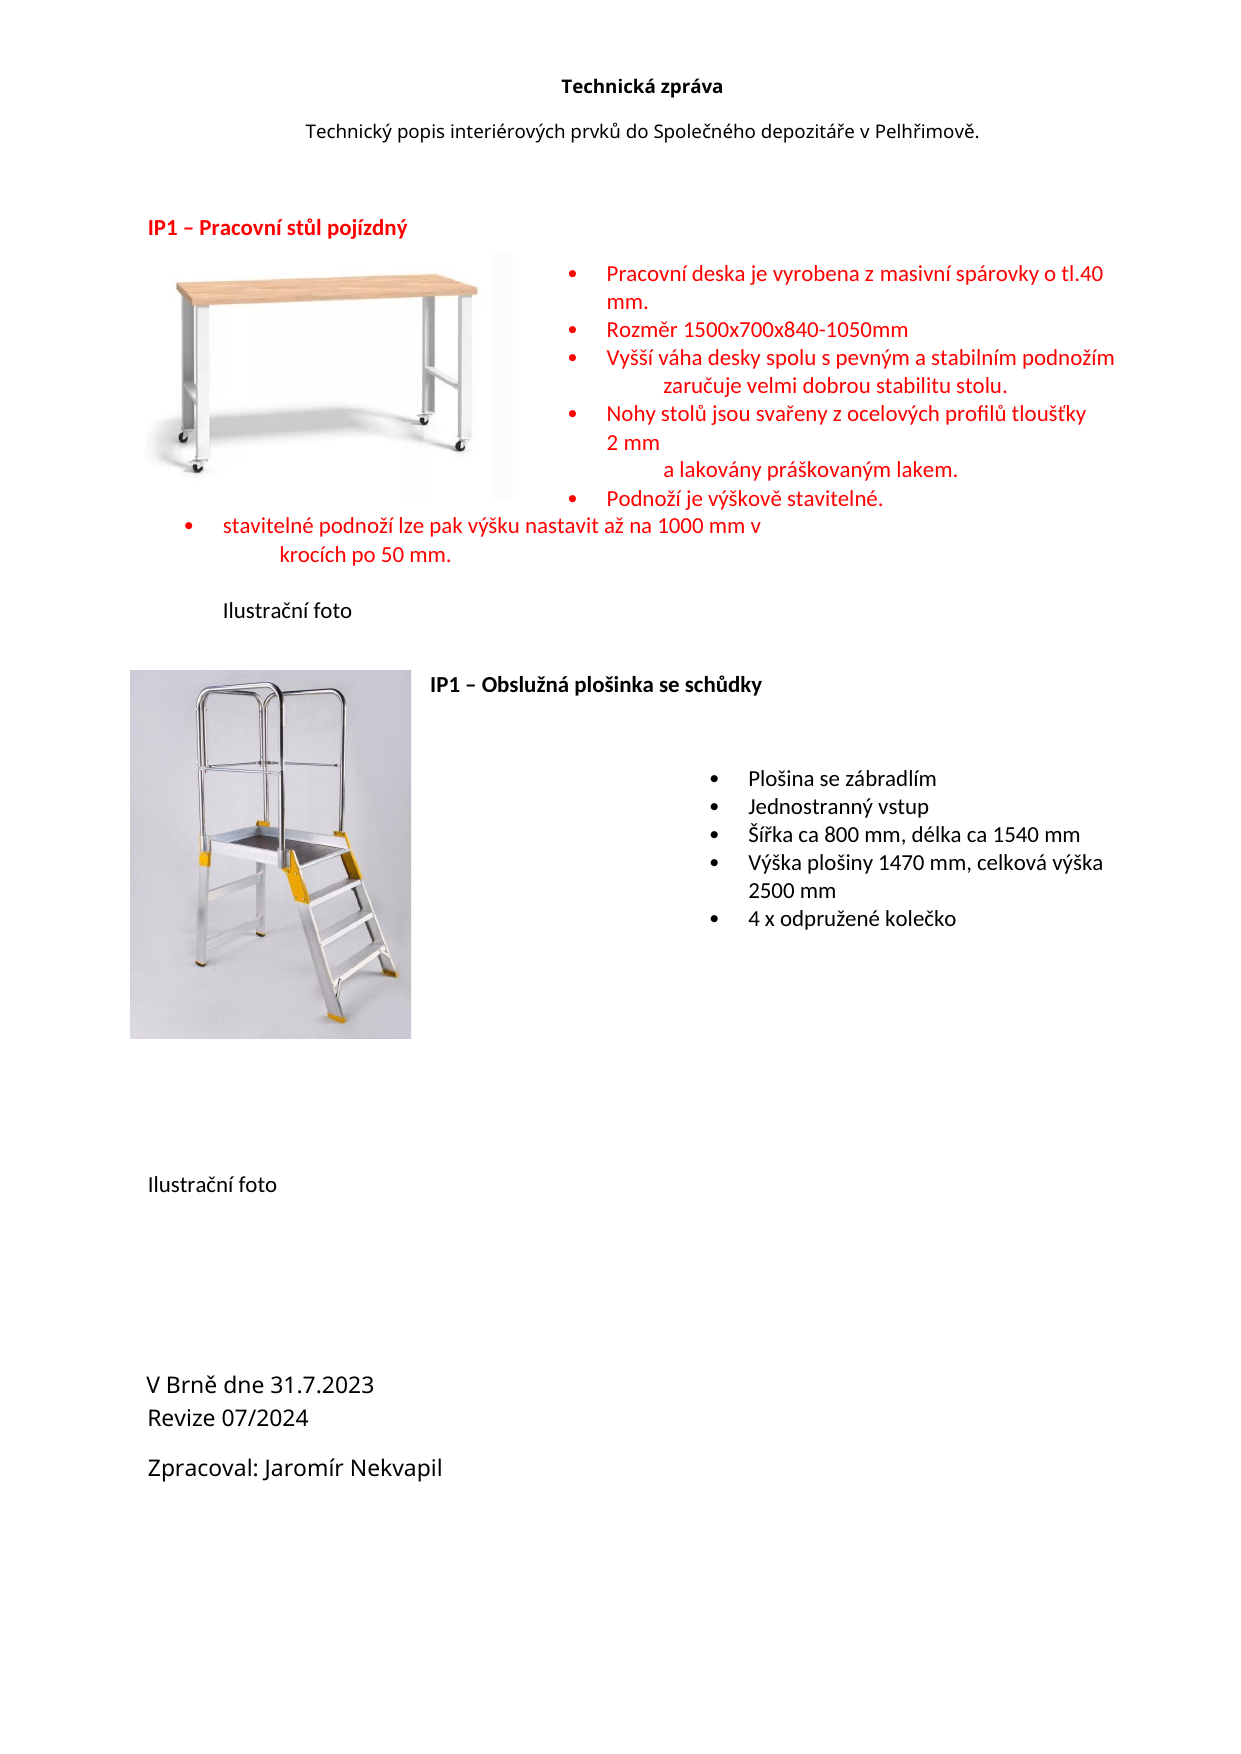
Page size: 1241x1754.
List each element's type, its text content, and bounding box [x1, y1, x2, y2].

text zaručuje velmi dobrou stabilitu stolu. [513, 372, 1137, 399]
list stavitelné podnoží lze pak výšku nastavit až na 1000 mm v [185, 512, 1137, 540]
list Pracovní deska je vyrobena z masivní spárovky o tl.40 mm. [513, 259, 1137, 316]
picture [130, 670, 412, 1039]
list Nohy stolů jsou svařeny z ocelových profilů tloušťky 2 mm [513, 399, 1137, 456]
list 4 x odpružené kolečko [428, 904, 1137, 932]
text IP1 – Pracovní stůl pojízdný [148, 213, 1137, 241]
list Rozměr 1500x700x840-1050mm [513, 316, 1137, 343]
text a lakovány práškovaným lakem. [513, 456, 1137, 484]
text krocích po 50 mm. [223, 540, 1137, 568]
text IP1 – Obslužná plošinka se schůdky [412, 671, 1137, 699]
list Plošina se zábradlím [428, 764, 1137, 792]
list Jednostranný vstup [428, 792, 1137, 820]
text Zpracoval: Jaromír Nekvapil [148, 1452, 1137, 1483]
subtitle V Brně dne 31.7.2023 Revize 07/2024 [146, 1368, 1137, 1433]
list Šířka ca 800 mm, délka ca 1540 mm [428, 820, 1137, 848]
list Podnoží je výškově stavitelné. [185, 484, 1137, 512]
text Ilustrační foto [223, 596, 1137, 624]
text Ilustrační foto [148, 1170, 1137, 1198]
list Vyšší váha desky spolu s pevným a stabilním podnožím [513, 343, 1137, 372]
list Výška plošiny 1470 mm, celková výška 2500 mm [428, 848, 1137, 904]
picture [145, 253, 513, 499]
